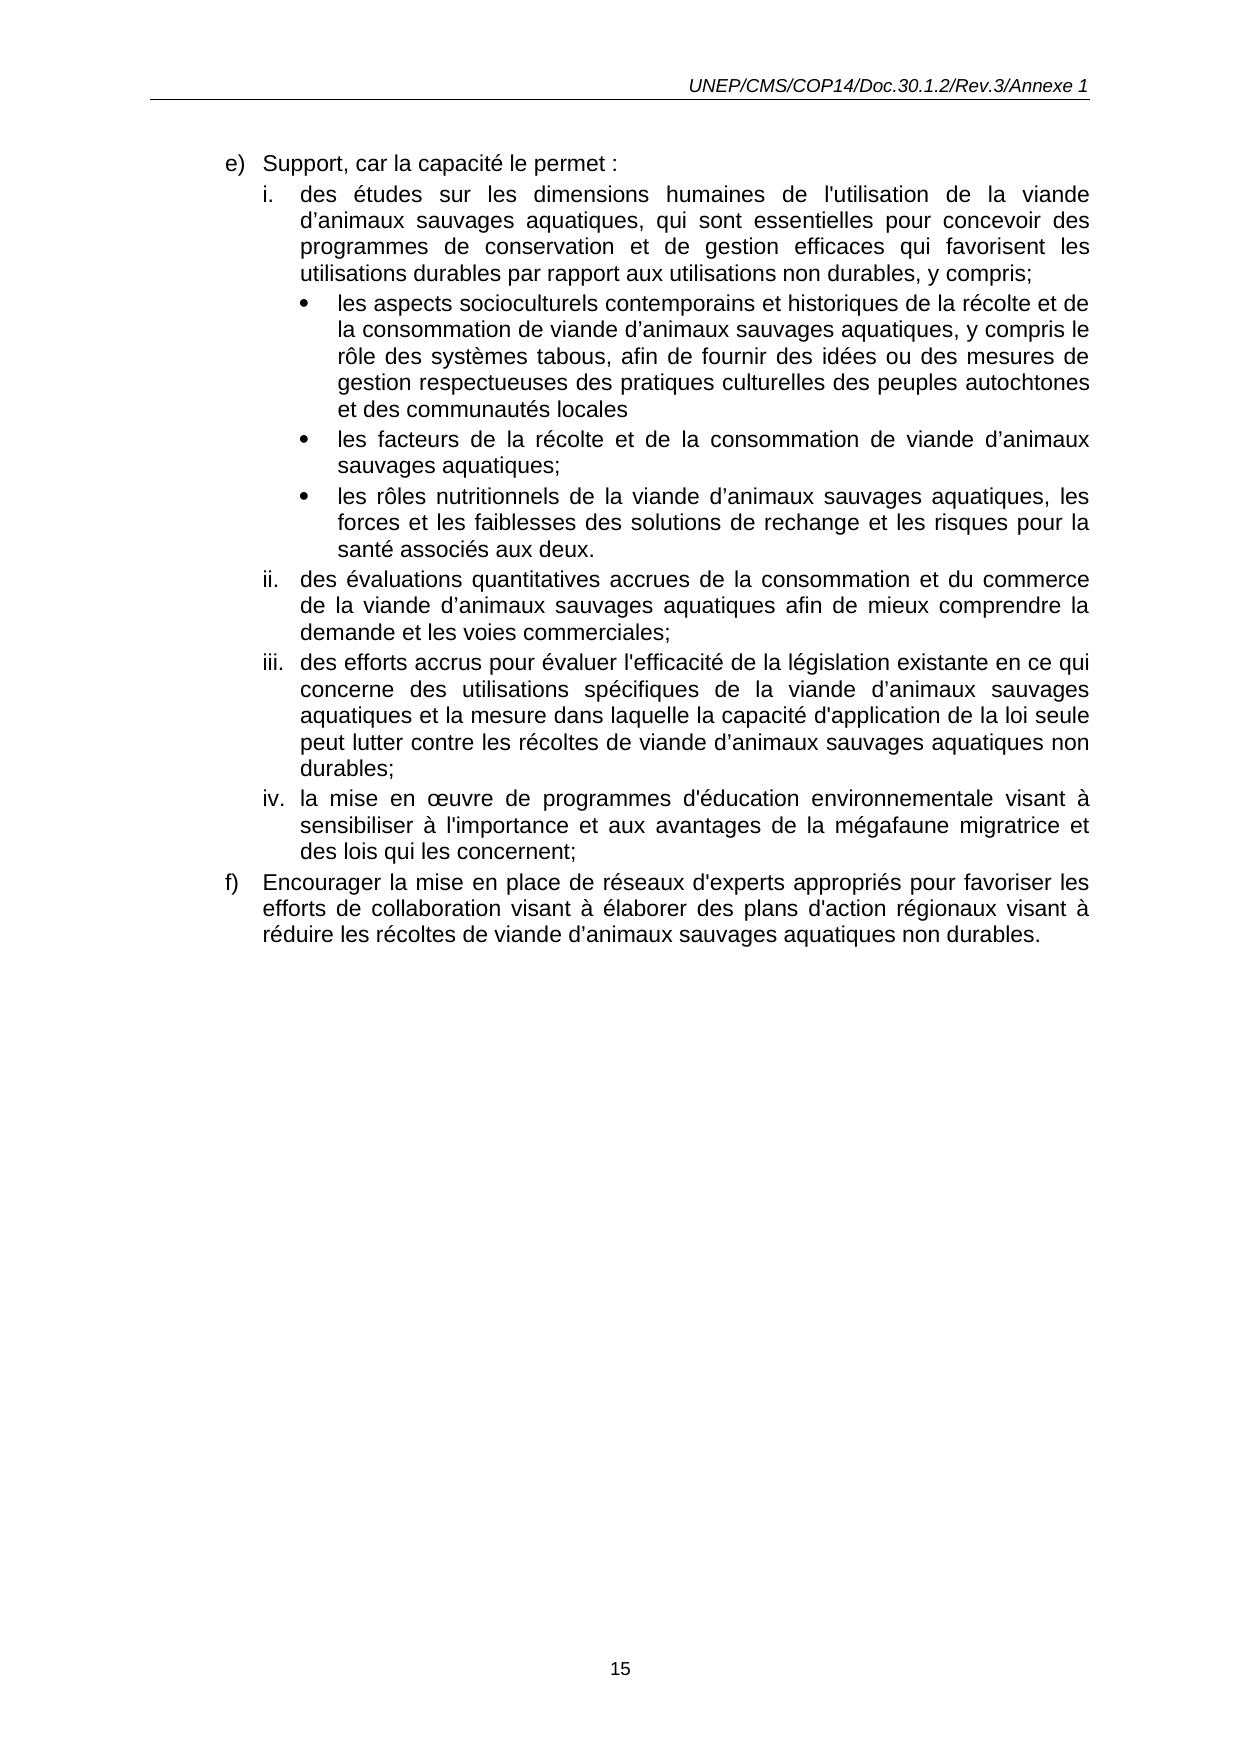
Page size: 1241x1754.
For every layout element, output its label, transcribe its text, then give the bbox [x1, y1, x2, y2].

list des évaluations quantitatives accrues de la consommation et du commerce de la viande d’animaux sauvages aquatiques afin de mieux comprendre la demande et les voies commerciales; [262, 566, 1090, 645]
list la mise en œuvre de programmes d'éducation environnementale visant à sensibiliser à l'importance et aux avantages de la mégafaune migratrice et des lois qui les concernent; [262, 785, 1090, 864]
list des efforts accrus pour évaluer l'efficacité de la législation existante en ce qui concerne des utilisations spécifiques de la viande d’animaux sauvages aquatiques et la mesure dans laquelle la capacité d'application de la loi seule peut lutter contre les récoltes de viande d’animaux sauvages aquatiques non durables; [262, 649, 1090, 781]
list les facteurs de la récolte et de la consommation de viande d’animaux sauvages aquatiques; [300, 426, 1090, 479]
list des études sur les dimensions humaines de l'utilisation de la viande d’animaux sauvages aquatiques, qui sont essentielles pour concevoir des programmes de conservation et de gestion efficaces qui favorisent les utilisations durables par rapport aux utilisations non durables, y compris; [262, 181, 1090, 286]
list les rôles nutritionnels de la viande d’animaux sauvages aquatiques, les forces et les faiblesses des solutions de rechange et les risques pour la santé associés aux deux. [300, 483, 1090, 562]
list Encourager la mise en place de réseaux d'experts appropriés pour favoriser les efforts de collaboration visant à élaborer des plans d'action régionaux visant à réduire les récoltes de viande d’animaux sauvages aquatiques non durables. [225, 868, 1090, 948]
list Support, car la capacité le permet : [225, 150, 1090, 176]
list les aspects socioculturels contemporains et historiques de la récolte et de la consommation de viande d’animaux sauvages aquatiques, y compris le rôle des systèmes tabous, afin de fournir des idées ou des mesures de gestion respectueuses des pratiques culturelles des peuples autochtones et des communautés locales [300, 290, 1090, 422]
